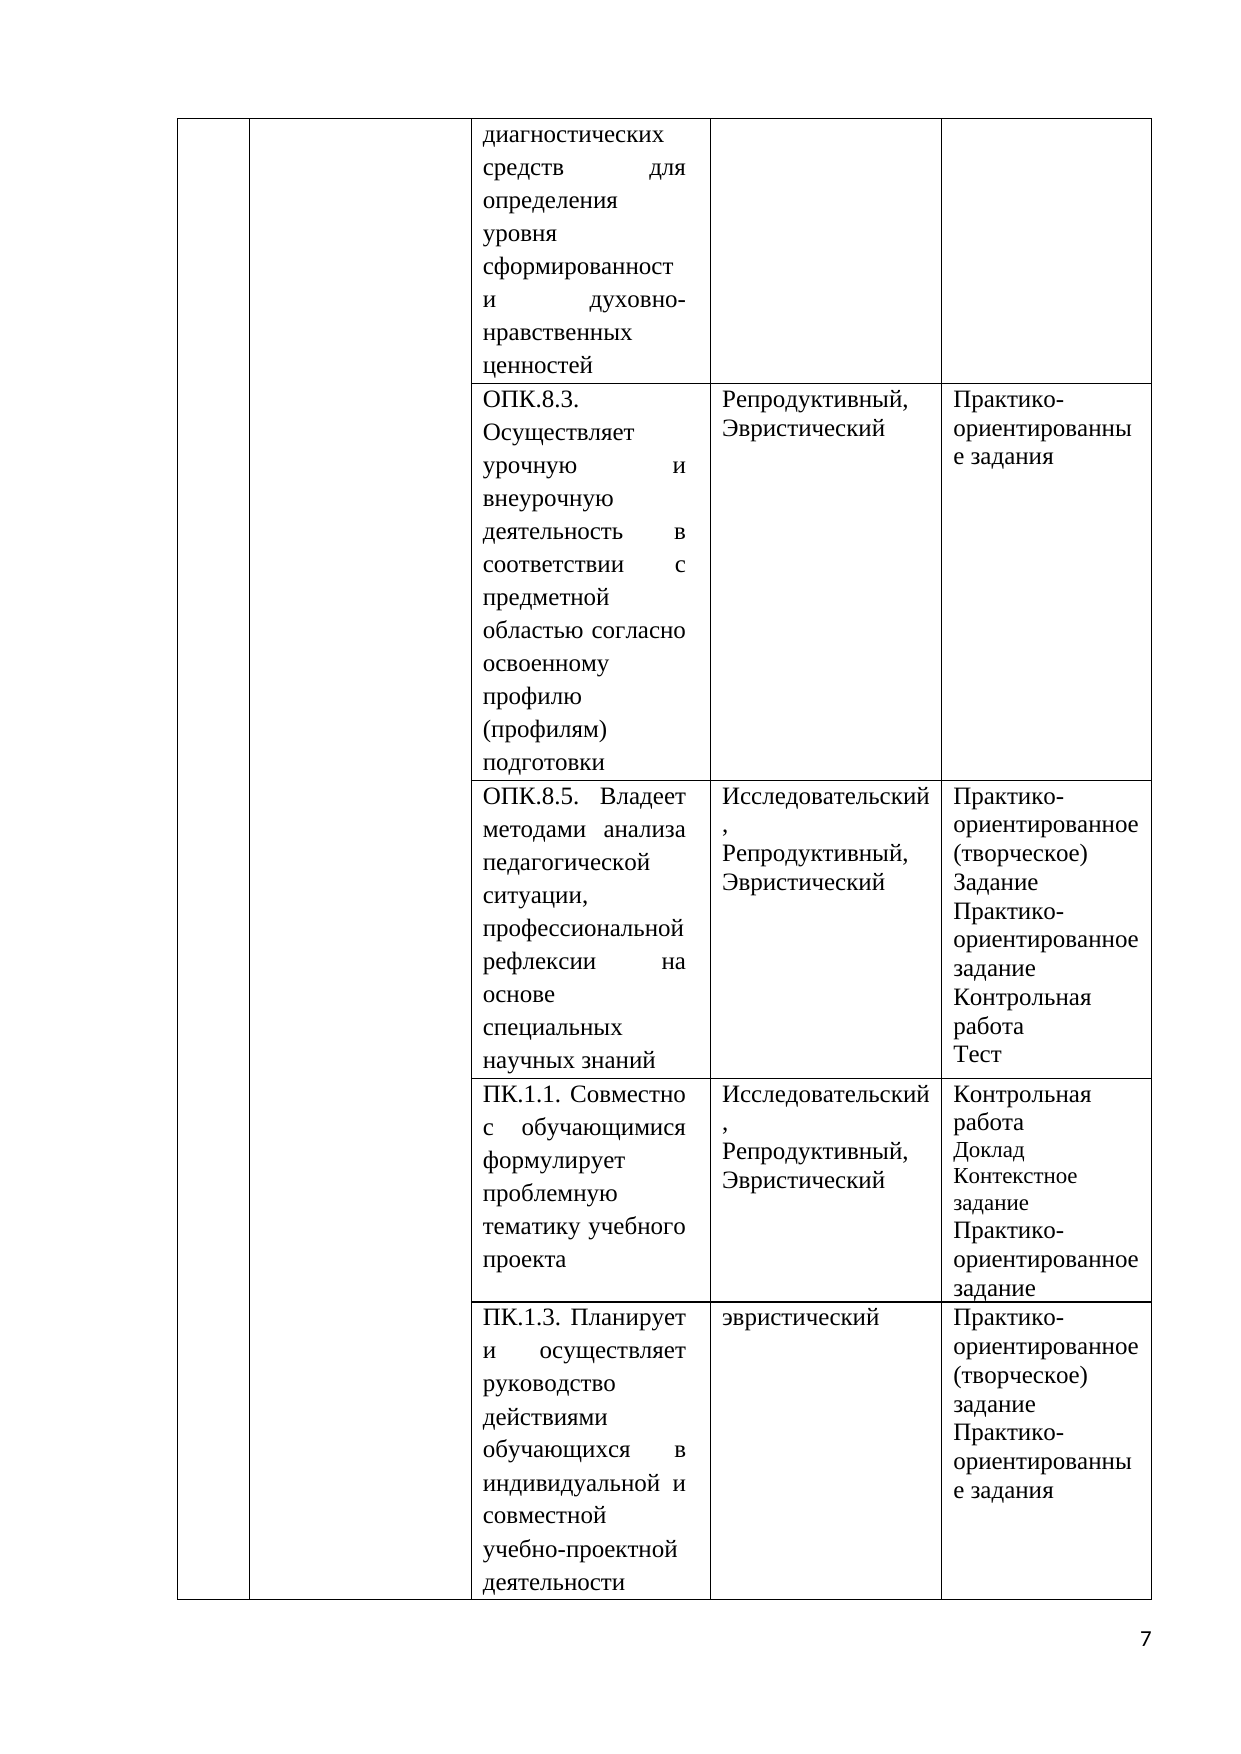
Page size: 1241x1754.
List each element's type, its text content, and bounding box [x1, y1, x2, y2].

table_cell Практико-ориентированное (творческое) задание Практико-ориентированные задания [942, 1303, 1151, 1599]
table_cell Практико-ориентированное (творческое) Задание Практико-ориентированное задание Контрольная работа Тест [942, 781, 1151, 1078]
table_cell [711, 119, 941, 383]
table_cell эвристический [711, 1303, 941, 1599]
table_cell Исследовательский, Репродуктивный, Эвристический [711, 1079, 941, 1301]
table_cell Репродуктивный, Эвристический [711, 384, 941, 780]
table_cell ОПК.8.5. Владеет методами анализа педагогической ситуации, профессиональной рефлексии на основе специальных научных знаний [472, 781, 710, 1078]
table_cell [942, 119, 1151, 383]
table_cell ПК.1.3. Планирует и осуществляет руководство действиями обучающихся в индивидуальной и совместной учебно-проектной деятельности [472, 1303, 710, 1599]
table_cell ОПК.8.3. Осуществляет урочную и внеурочную деятельность в соответствии с предметной областью согласно освоенному профилю (профилям) подготовки [472, 384, 710, 780]
table_cell Исследовательский, Репродуктивный, Эвристический [711, 781, 941, 1078]
table_cell Контрольная работа Доклад Контекстное задание Практико-ориентированное задание [942, 1079, 1151, 1301]
table_cell ПК.1.1. Совместно с обучающимися формулирует проблемную тематику учебного проекта [472, 1079, 710, 1301]
table_cell Практико-ориентированные задания [942, 384, 1151, 780]
table_cell ОПК.4.2. Осуществляет отбор диагностических средств для определения уровня сформированности духовно-нравственных ценностей [472, 119, 710, 383]
